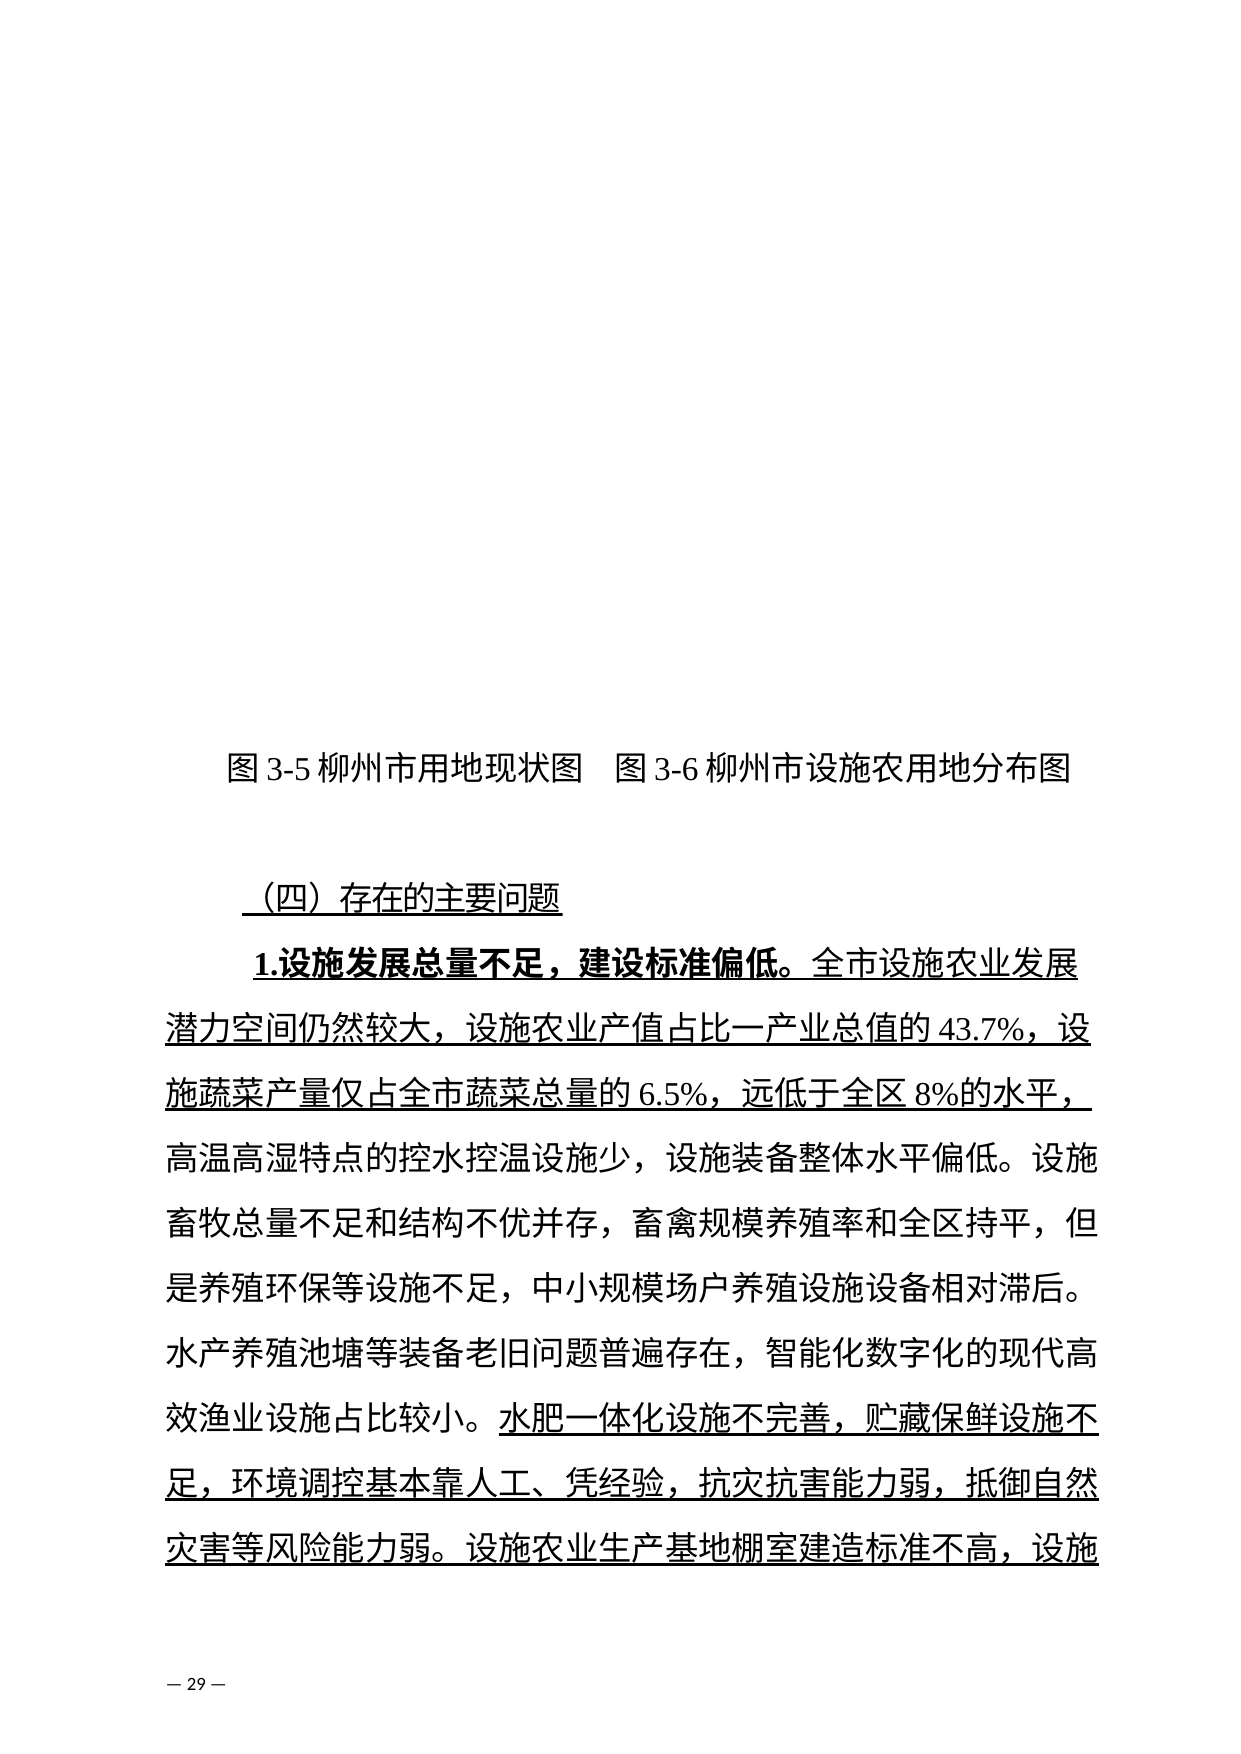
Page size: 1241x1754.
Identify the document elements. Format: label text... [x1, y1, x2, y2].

subtitle （四）存在的主要问题 [165, 864, 1107, 929]
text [165, 929, 1107, 1579]
text 图3-5柳州市用地现状图 图3-6柳州市设施农用地分布图 [165, 734, 1107, 799]
